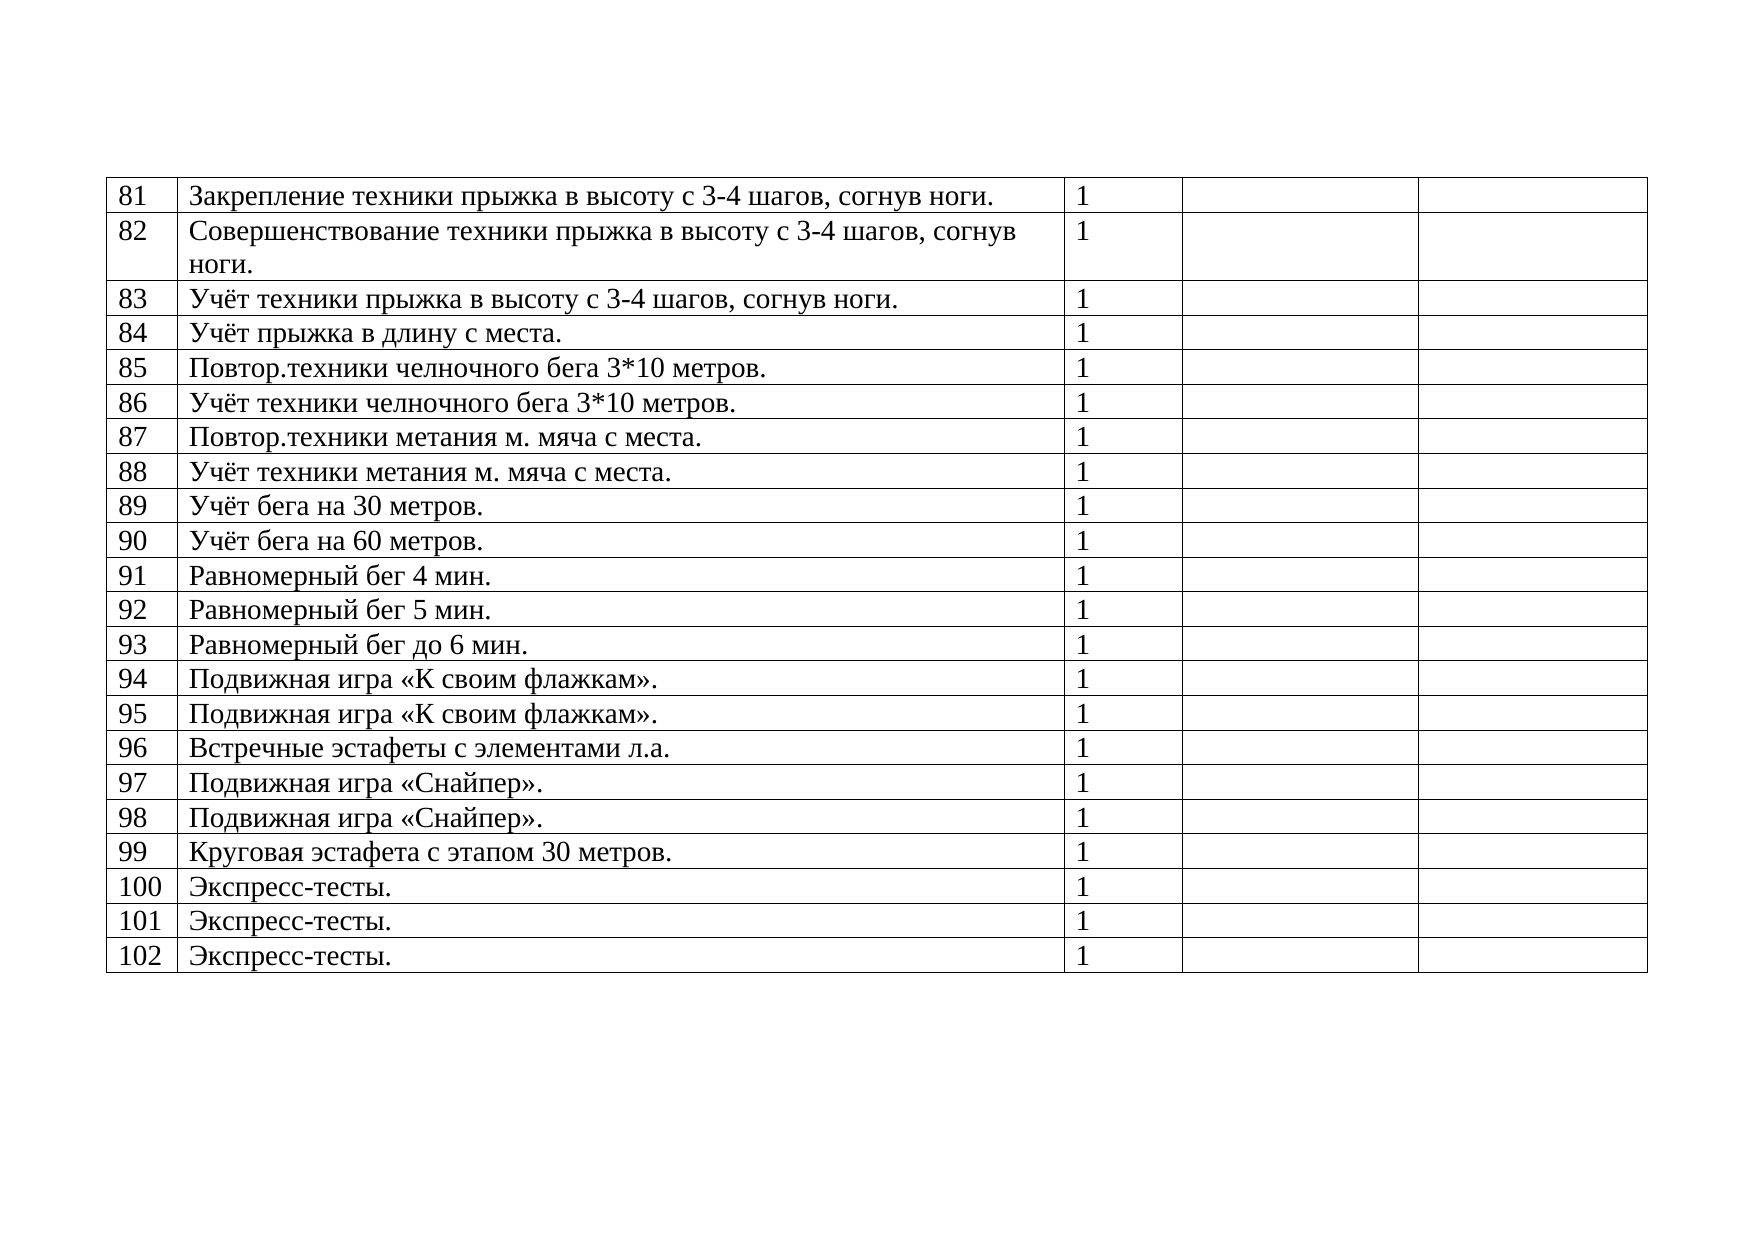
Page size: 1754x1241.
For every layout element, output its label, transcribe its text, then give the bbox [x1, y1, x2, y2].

table_cell [1419, 213, 1647, 280]
table_cell 1 [1065, 765, 1182, 799]
table_cell [1183, 627, 1418, 660]
table_cell 1 [1065, 419, 1182, 453]
table_cell [1183, 558, 1418, 591]
table_cell Учёт техники метания м. мяча с места. [178, 454, 1064, 487]
table_cell [1419, 385, 1647, 418]
table_cell [1419, 523, 1647, 557]
table_cell [1183, 213, 1418, 280]
table_cell 1 [1065, 731, 1182, 764]
table_cell 1 [1065, 454, 1182, 487]
table_cell Равномерный бег до 6 мин. [178, 627, 1064, 660]
table_cell [1419, 489, 1647, 522]
table_cell Подвижная игра «Снайпер». [178, 765, 1064, 799]
table_cell 100 [107, 869, 177, 902]
table_cell Учёт бега на 60 метров. [178, 523, 1064, 557]
table_cell [1183, 385, 1418, 418]
table_cell 81 [107, 178, 177, 212]
table_cell [1183, 869, 1418, 902]
table_cell [1183, 592, 1418, 626]
table_cell 94 [107, 661, 177, 695]
table_cell [1419, 316, 1647, 349]
table_cell [1419, 558, 1647, 591]
table_cell 96 [107, 731, 177, 764]
table_cell [1183, 178, 1418, 212]
table_cell 1 [1065, 178, 1182, 212]
table_cell 98 [107, 800, 177, 833]
table_cell 1 [1065, 316, 1182, 349]
table_cell [1183, 489, 1418, 522]
table_cell 1 [1065, 558, 1182, 591]
table_cell [1183, 904, 1418, 937]
table_cell Совершенствование техники прыжка в высоту с 3-4 шагов, согнув ноги. [178, 213, 1064, 280]
table_cell 86 [107, 385, 177, 418]
table_cell 85 [107, 350, 177, 384]
table_cell [1419, 592, 1647, 626]
table_cell [1419, 904, 1647, 937]
table_cell Подвижная игра «К своим флажкам». [178, 661, 1064, 695]
table_cell [1419, 178, 1647, 212]
table_cell [1183, 350, 1418, 384]
table_cell [1419, 765, 1647, 799]
table_cell [1183, 765, 1418, 799]
table_cell [1183, 281, 1418, 314]
table_cell Повтор.техники метания м. мяча с места. [178, 419, 1064, 453]
table_cell Круговая эстафета с этапом 30 метров. [178, 834, 1064, 868]
table_cell 92 [107, 592, 177, 626]
table_cell 82 [107, 213, 177, 280]
table_cell 99 [107, 834, 177, 868]
table_cell 87 [107, 419, 177, 453]
table_cell 89 [107, 489, 177, 522]
table_cell [1419, 350, 1647, 384]
table_cell 1 [1065, 281, 1182, 314]
table_cell [1183, 316, 1418, 349]
table_cell 95 [107, 696, 177, 729]
table_cell [1419, 696, 1647, 729]
table_cell [1419, 661, 1647, 695]
table_cell [1183, 938, 1418, 972]
table_cell [1183, 661, 1418, 695]
table_cell 1 [1065, 627, 1182, 660]
table_cell 1 [1065, 592, 1182, 626]
table_cell Встречные эстафеты с элементами л.а. [178, 731, 1064, 764]
table_cell [1183, 454, 1418, 487]
table_cell 1 [1065, 938, 1182, 972]
table_cell [1183, 731, 1418, 764]
table_cell Равномерный бег 5 мин. [178, 592, 1064, 626]
table_cell 102 [107, 938, 177, 972]
table_cell Экспресс-тесты. [178, 938, 1064, 972]
table_cell 1 [1065, 661, 1182, 695]
table_cell Учёт бега на 30 метров. [178, 489, 1064, 522]
table_cell Повтор.техники челночного бега 3*10 метров. [178, 350, 1064, 384]
table_cell 84 [107, 316, 177, 349]
table_cell [1183, 800, 1418, 833]
table_cell 1 [1065, 869, 1182, 902]
table_cell Учёт техники прыжка в высоту с 3-4 шагов, согнув ноги. [178, 281, 1064, 314]
table_cell [1419, 454, 1647, 487]
table_cell 1 [1065, 350, 1182, 384]
table_cell 1 [1065, 213, 1182, 280]
table_cell [1419, 731, 1647, 764]
table_cell 1 [1065, 696, 1182, 729]
table_cell [1419, 281, 1647, 314]
table_cell 83 [107, 281, 177, 314]
table_cell 90 [107, 523, 177, 557]
table_cell Учёт техники челночного бега 3*10 метров. [178, 385, 1064, 418]
table_cell Закрепление техники прыжка в высоту с 3-4 шагов, согнув ноги. [178, 178, 1064, 212]
table_cell Равномерный бег 4 мин. [178, 558, 1064, 591]
table_cell [1419, 800, 1647, 833]
table_cell [1419, 419, 1647, 453]
table_cell 1 [1065, 385, 1182, 418]
table_cell Подвижная игра «Снайпер». [178, 800, 1064, 833]
table_cell 1 [1065, 489, 1182, 522]
table_cell Учёт прыжка в длину с места. [178, 316, 1064, 349]
table_cell [1183, 419, 1418, 453]
table_cell 1 [1065, 834, 1182, 868]
table_cell [1183, 834, 1418, 868]
table_cell [1183, 696, 1418, 729]
table_cell 88 [107, 454, 177, 487]
table_cell Экспресс-тесты. [178, 869, 1064, 902]
table_cell Подвижная игра «К своим флажкам». [178, 696, 1064, 729]
table_cell [1419, 834, 1647, 868]
table_cell 91 [107, 558, 177, 591]
table_cell [1419, 869, 1647, 902]
table_cell 1 [1065, 800, 1182, 833]
table_cell 93 [107, 627, 177, 660]
table_cell 1 [1065, 523, 1182, 557]
table_cell Экспресс-тесты. [178, 904, 1064, 937]
table_cell [1419, 938, 1647, 972]
table_cell 97 [107, 765, 177, 799]
table_cell [1183, 523, 1418, 557]
table_cell [1419, 627, 1647, 660]
table_cell 101 [107, 904, 177, 937]
table_cell 1 [1065, 904, 1182, 937]
